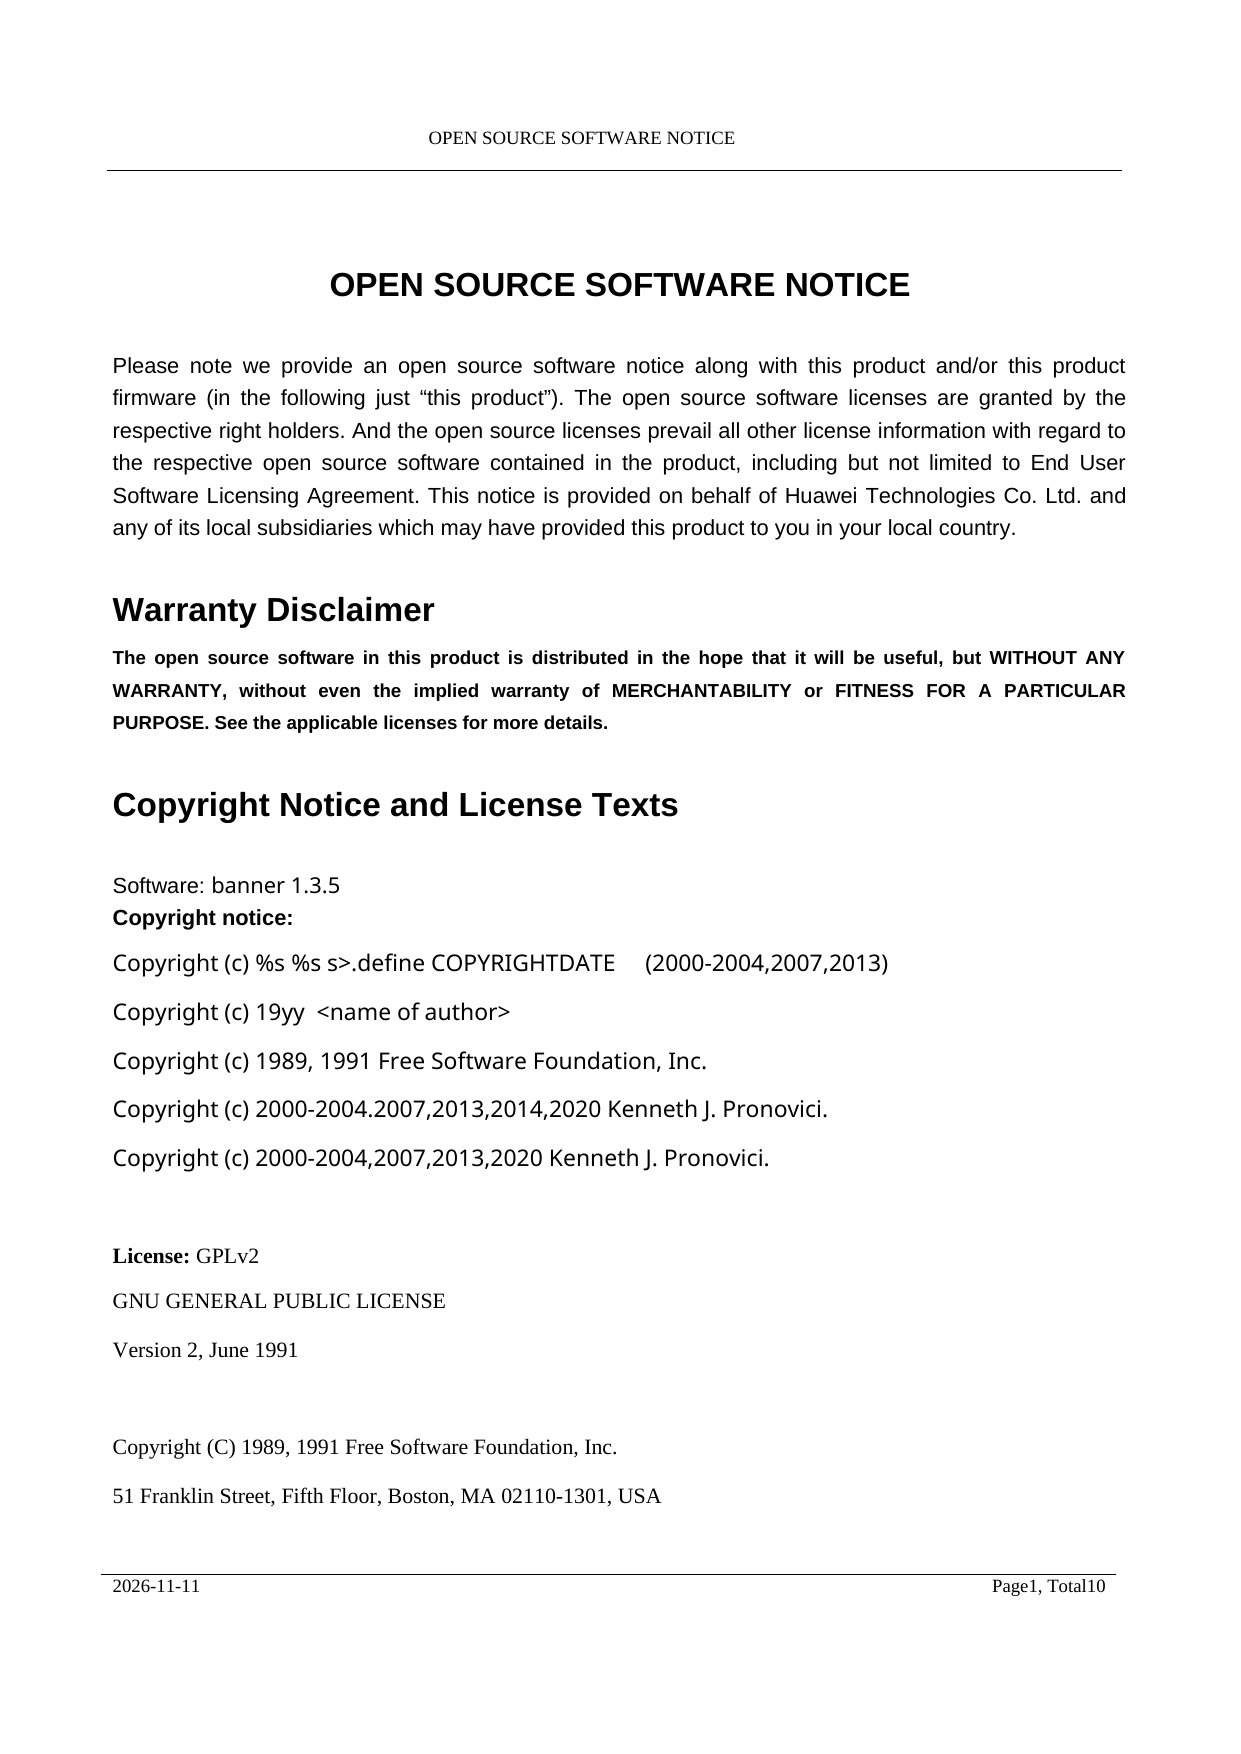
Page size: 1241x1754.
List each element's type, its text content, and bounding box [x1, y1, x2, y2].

text License: GPLv2 [112, 1239, 1128, 1272]
text The open source software in this product is distributed in the hope that it will be useful, but WITHOUT ANY WARRANTY, without even the implied warranty of MERCHANTABILITY or FITNESS FOR A PARTICULAR PURPOSE. See the applicable licenses for more details. [112, 641, 1128, 739]
text Copyright notice: [112, 901, 1128, 934]
text OPEN SOURCE SOFTWARE NOTICE [112, 251, 1128, 316]
text Software: banner 1.3.5 [112, 869, 1128, 901]
text Warranty Disclaimer [112, 576, 1128, 641]
text Copyright (c) %s %s s>.define COPYRIGHTDATE (2000-2004,2007,2013) Copyright (c) 19yy <name of author> Copyright (c) 1989, 1991 Free Software Foundation, Inc. Copyright (c) 2000-2004.2007,2013,2014,2020 Kenneth J. Pronovici. Copyright (c) 2000-2004,2007,2013,2020 Kenneth J. Pronovici. [112, 947, 1128, 1223]
text Please note we provide an open source software notice along with this product and/or this product firmware (in the following just “this product”). The open source software licenses are granted by the respective right holders. And the open source licenses prevail all other license information with regard to the respective open source software contained in the product, including but not limited to End User Software Licensing Agreement. This notice is provided on behalf of Huawei Technologies Co. Ltd. and any of its local subsidiaries which may have provided this product to you in your local country. [112, 349, 1128, 544]
text Copyright Notice and License Texts [112, 771, 1128, 836]
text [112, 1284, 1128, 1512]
